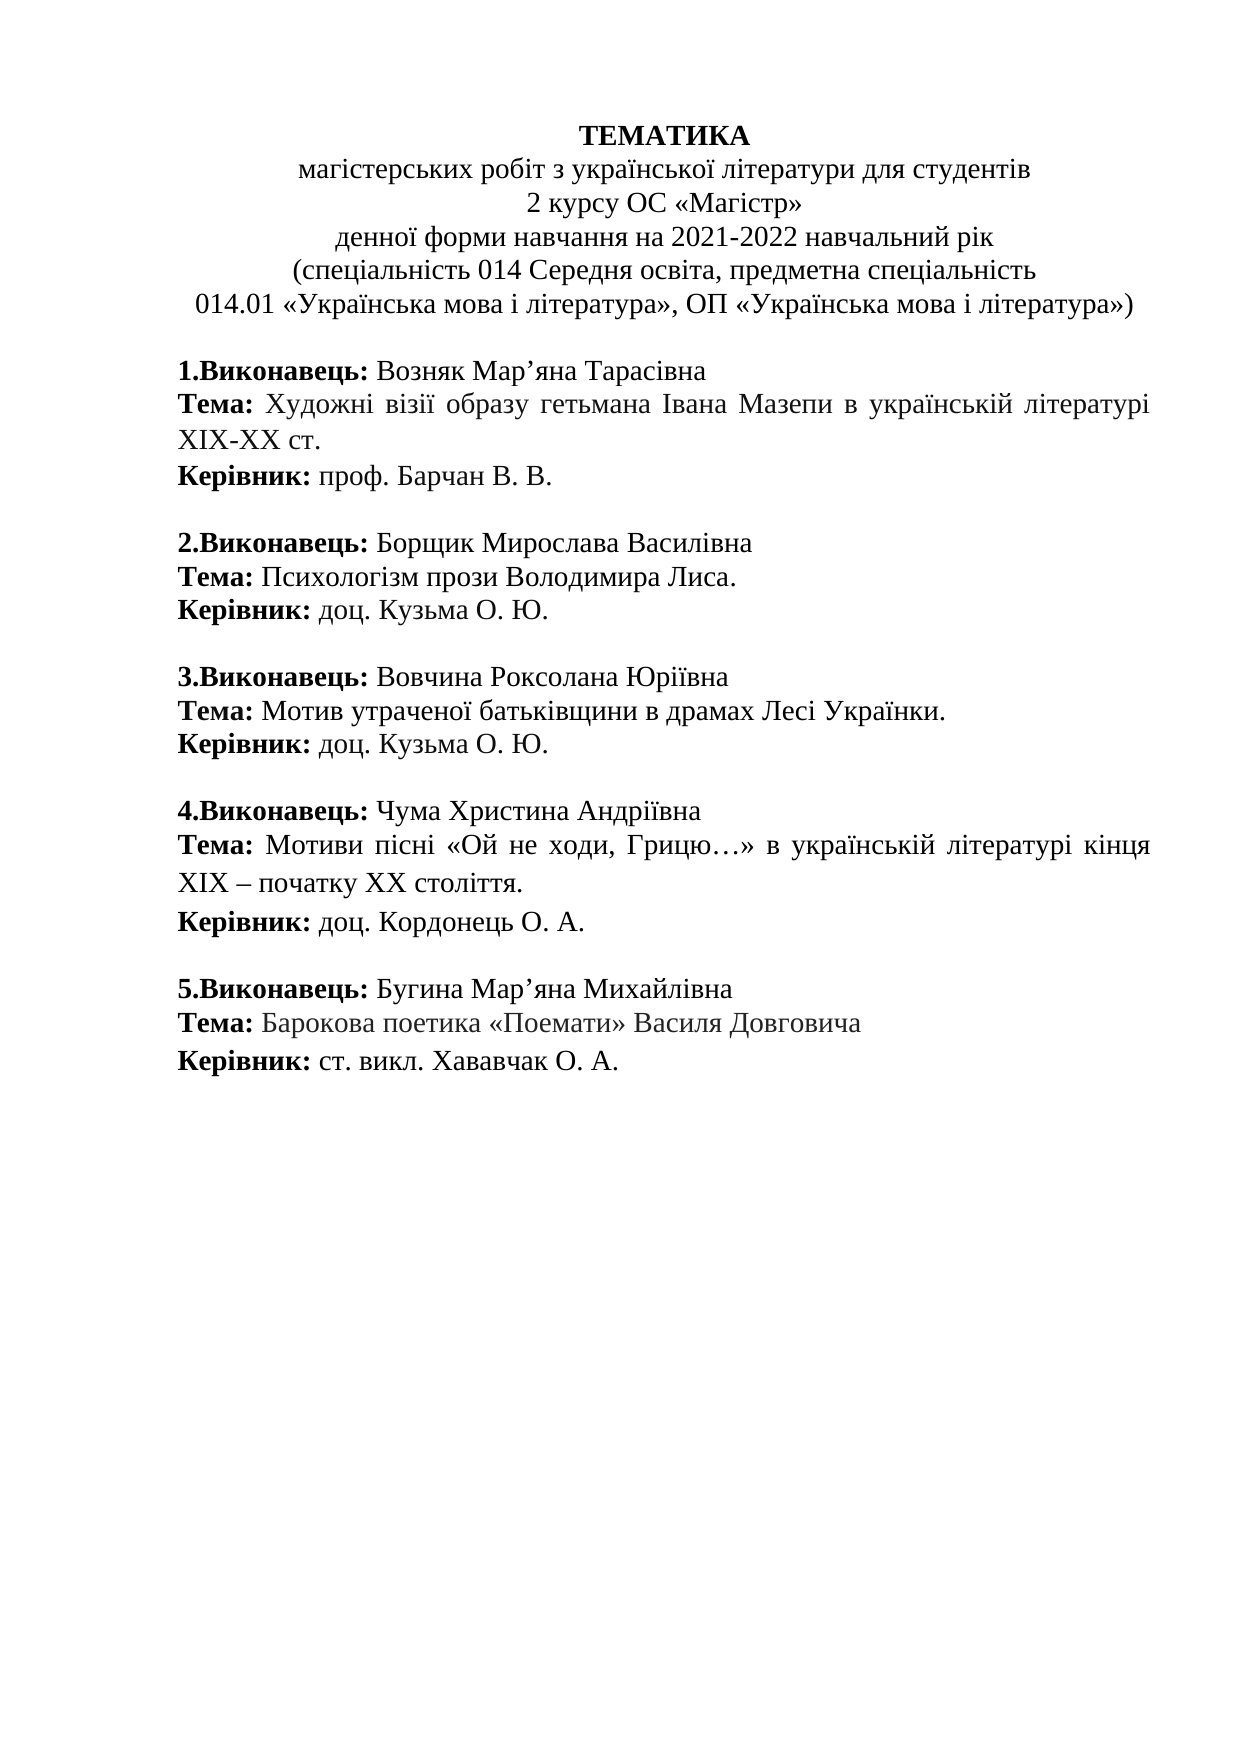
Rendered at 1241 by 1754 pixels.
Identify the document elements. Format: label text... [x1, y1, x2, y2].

text Керівник: проф. Барчан В. В. [177, 458, 1152, 492]
text 2 курсу ОС «Магістр» [177, 185, 1152, 219]
text Тема: Барокова поетика «Поемати» Василя Довговича [177, 1005, 1152, 1038]
text денної форми навчання на 2021-2022 навчальний рік [177, 219, 1152, 252]
text Тема: Психологізм прози Володимира Лиса. [177, 559, 1152, 592]
text Керівник: ст. викл. Хававчак О. А. [177, 1043, 1152, 1077]
text 4.Виконавець: Чума Христина Андріївна [177, 793, 1152, 827]
text Керівник: доц. Кузьма О. Ю. [177, 726, 1152, 760]
text ТЕМАТИКА [177, 118, 1152, 152]
text 5.Виконавець: Бугина Мар’яна Михайлівна [177, 971, 1152, 1005]
text Тема: Художні візії образу гетьмана Івана Мазепи в українській літературі ХІХ-ХХ ст. [177, 386, 1152, 456]
text Керівник: доц. Кордонець О. А. [177, 904, 1152, 938]
text Тема: Мотиви пісні «Ой не ходи, Грицю…» в українській літературі кінця ХІХ – початку ХХ століття. [177, 827, 1152, 899]
text Керівник: доц. Кузьма О. Ю. [177, 592, 1152, 626]
text 2.Виконавець: Борщик Мирослава Василівна [177, 525, 1152, 559]
text 1.Виконавець: Возняк Мар’яна Тарасівна [177, 353, 1152, 386]
text 3.Виконавець: Вовчина Роксолана Юріївна [177, 659, 1152, 693]
text Тема: Мотив утраченої батьківщини в драмах Лесі Українки. [177, 693, 1152, 726]
text (спеціальність 014 Середня освіта, предметна спеціальність 014.01 «Українська мова і література», ОП «Українська мова і література») [177, 252, 1152, 319]
text магістерських робіт з української літератури для студентів [177, 152, 1152, 185]
